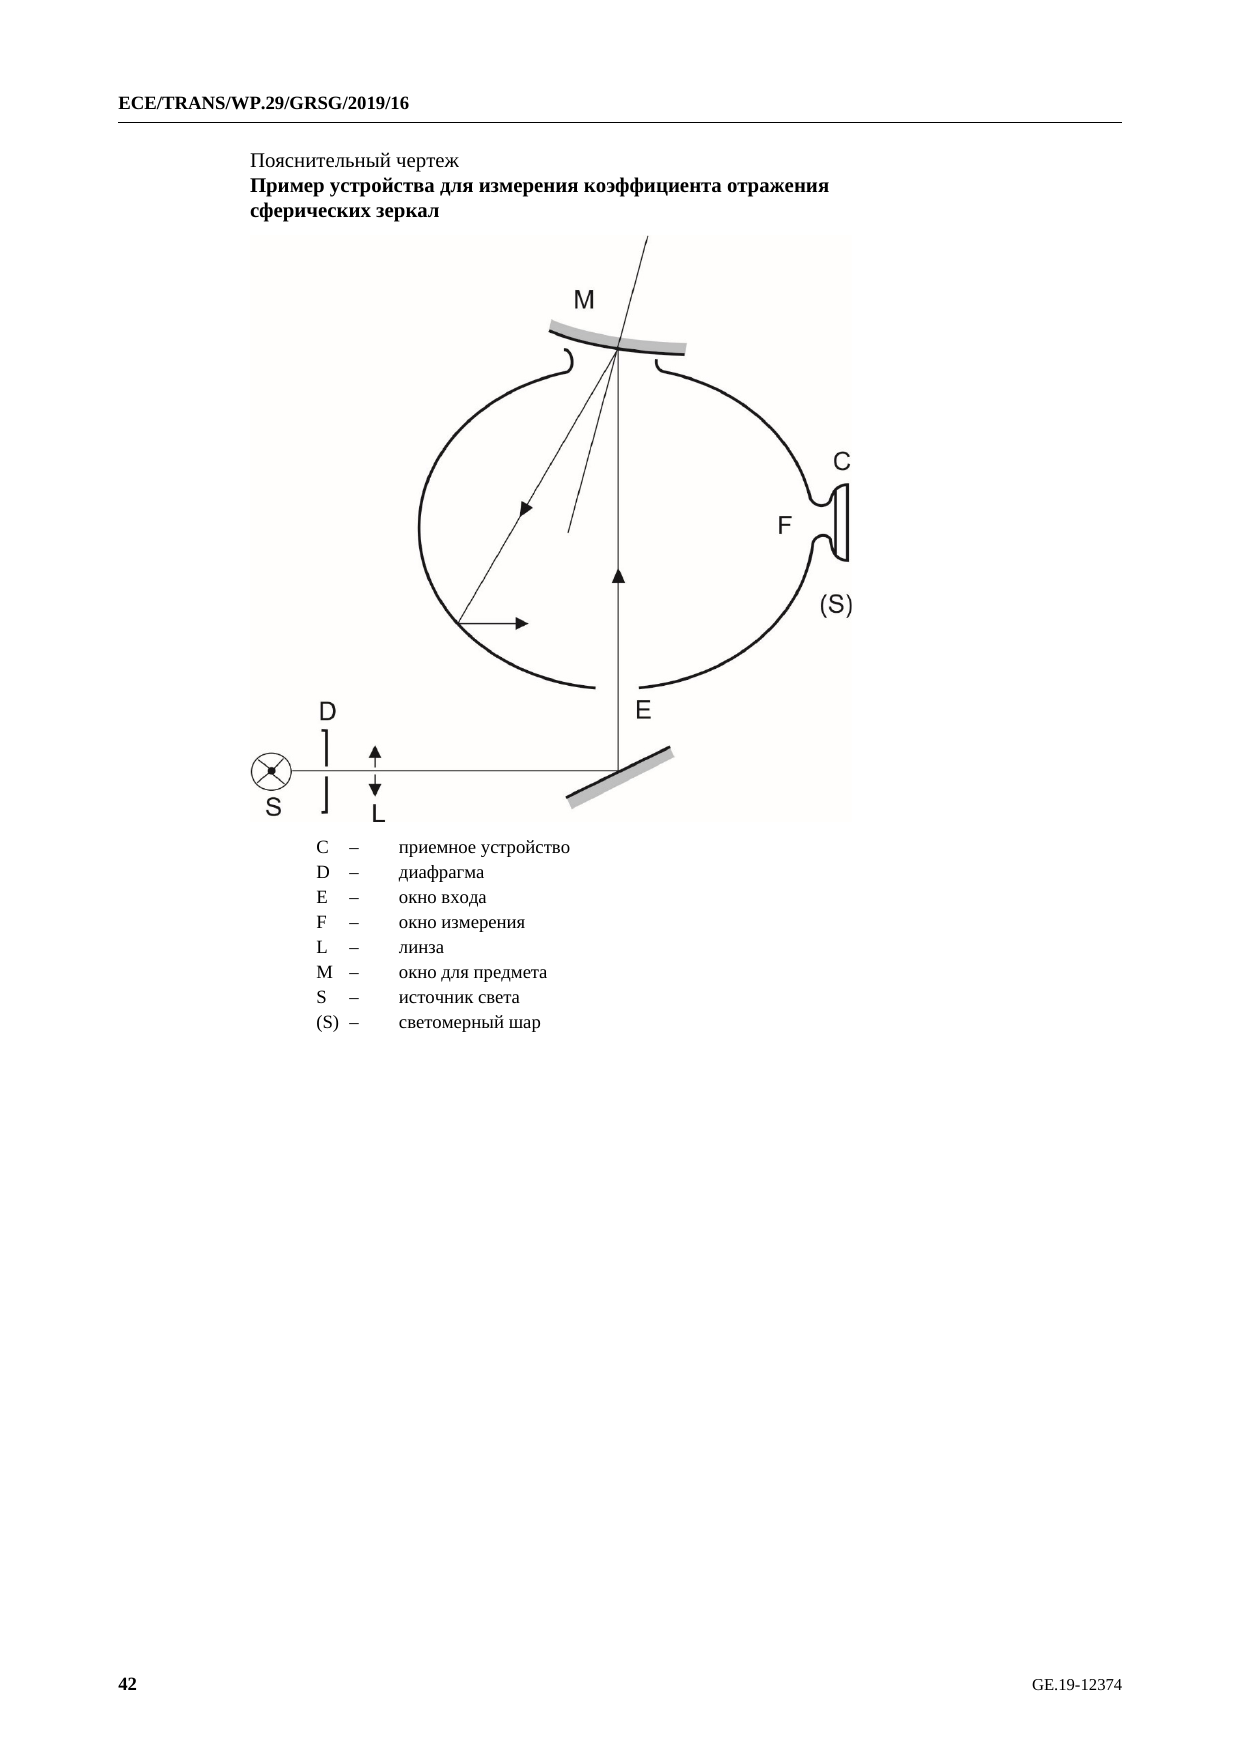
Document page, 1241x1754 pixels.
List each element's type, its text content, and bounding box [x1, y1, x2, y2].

text S – источник света [316, 984, 990, 1009]
text С – приемное устройство [316, 834, 990, 859]
text D – диафрагма [316, 859, 990, 884]
text F – окно измерения [316, 909, 990, 934]
text Пояснительный чертеж Пример устройства для измерения коэффициента отражения сферических зеркал [250, 148, 990, 223]
text L – линза [316, 934, 990, 959]
text (S) – светомерный шар [316, 1009, 990, 1034]
text M – окно для предмета [316, 959, 990, 984]
text E – окно входа [316, 884, 990, 909]
picture [250, 235, 852, 822]
